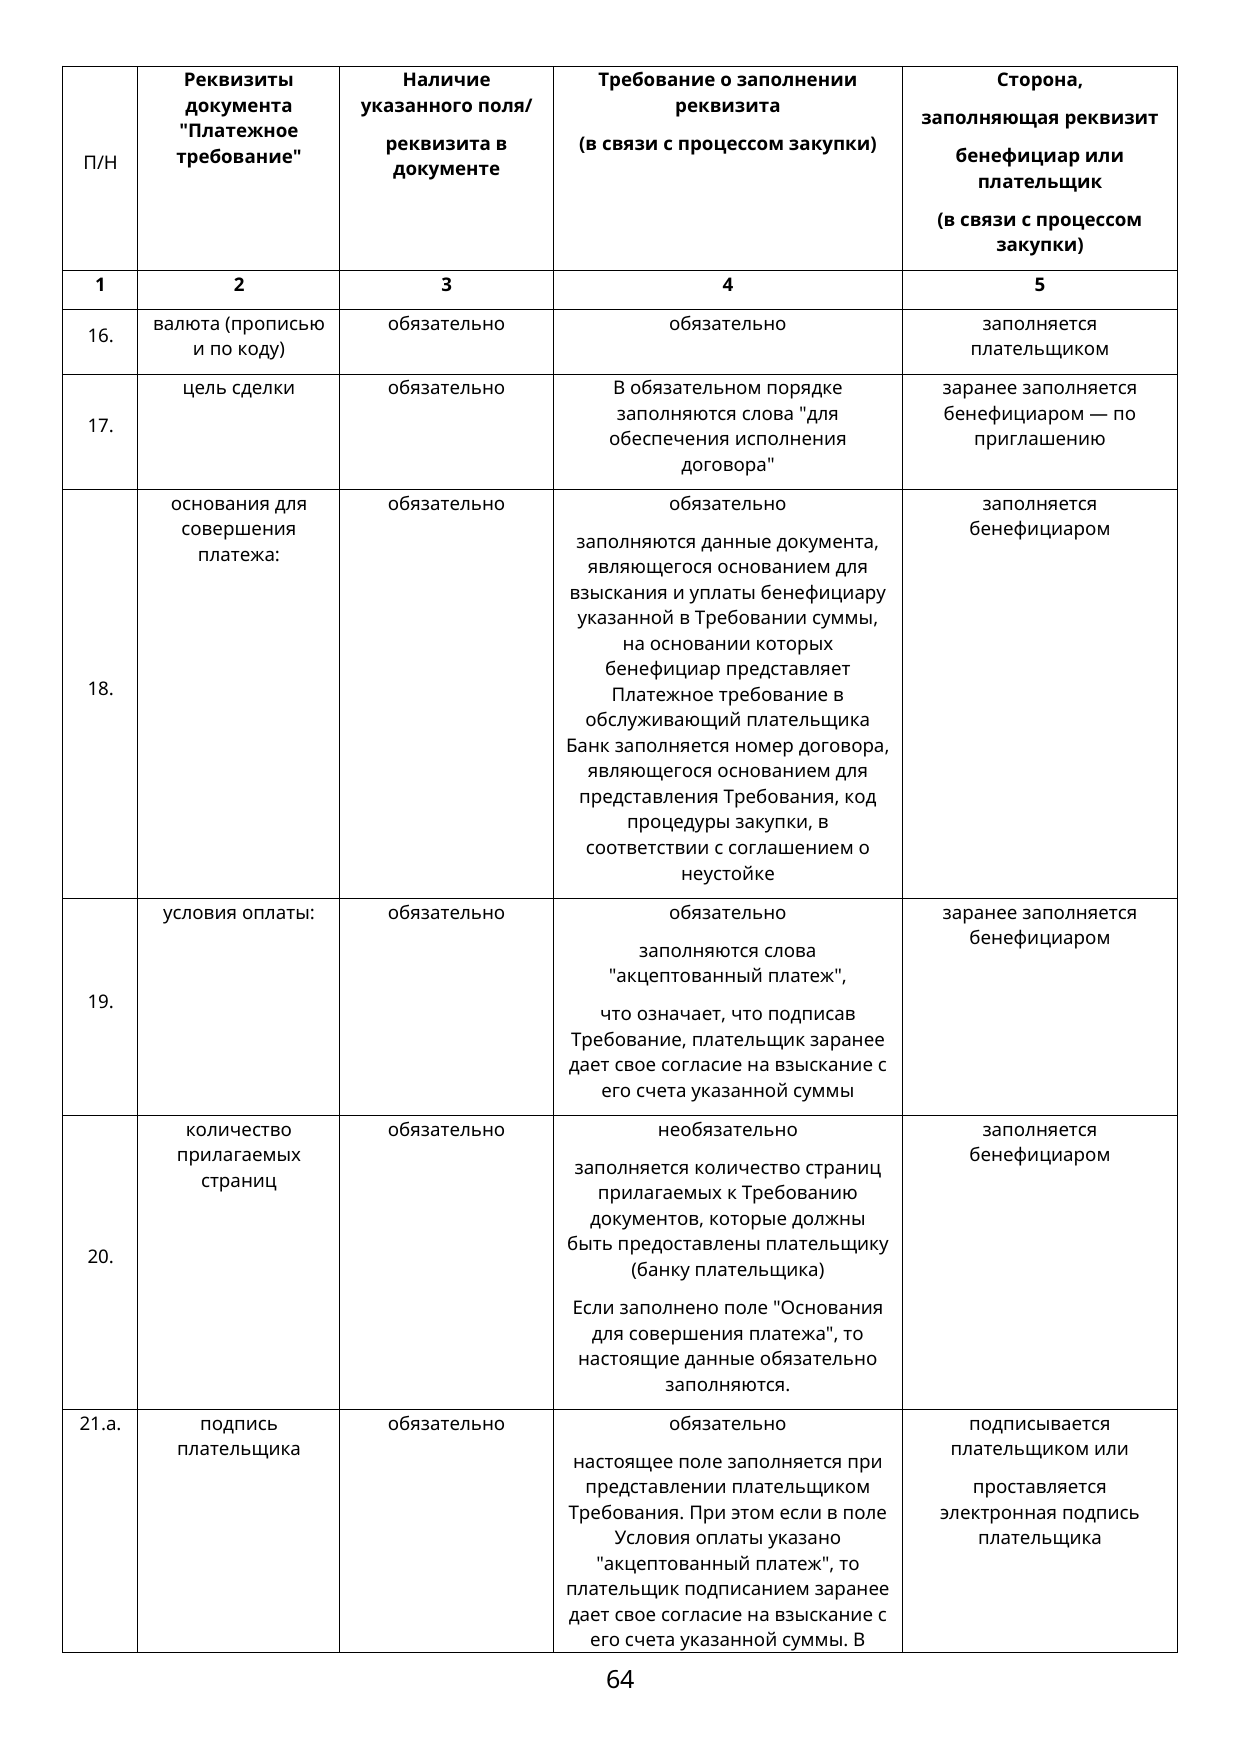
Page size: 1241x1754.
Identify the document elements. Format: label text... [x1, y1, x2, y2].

table_cell заранее заполняется бенефициаром — по приглашению [903, 375, 1177, 489]
table_cell В обязательном порядке заполняются слова "для обеспечения исполнения договора" [554, 375, 902, 489]
table_cell необязательно заполняется количество страниц прилагаемых к Требованию документов, которые должны быть предоставлены плательщику (банку плательщика) Если заполнено поле "Основания для совершения платежа", то настоящие данные обязательно заполняются. [554, 1116, 902, 1409]
table_cell обязательно заполняются слова "акцептованный платеж", что означает, что подписав Требование, плательщик заранее дает свое согласие на взыскание с его счета указанной суммы [554, 899, 902, 1115]
table_cell цель сделки [138, 375, 339, 489]
table_cell 2 [138, 271, 339, 309]
table_cell обязательно [340, 1116, 553, 1409]
table_cell валюта (прописью и по коду) [138, 310, 339, 373]
table_header Реквизиты документа "Платежное требование" [138, 67, 339, 270]
table_cell 18. [63, 490, 137, 898]
table_cell условия оплаты: [138, 899, 339, 1115]
table_cell заполняется бенефициаром [903, 1116, 1177, 1409]
table_cell 19. [63, 899, 137, 1115]
table_cell обязательно [340, 899, 553, 1115]
table_cell 16. [63, 310, 137, 373]
table_cell 1 [63, 271, 137, 309]
table_cell обязательно [340, 310, 553, 373]
table_cell 17. [63, 375, 137, 489]
table_cell обязательно [340, 375, 553, 489]
table_cell 3 [340, 271, 553, 309]
table_cell 21.а. [63, 1410, 137, 1652]
table_cell обязательно [554, 310, 902, 373]
table_header Сторона, заполняющая реквизит бенефициар или плательщик (в связи с процессом закупки) [903, 67, 1177, 270]
table_cell обязательно [340, 490, 553, 898]
table_cell обязательно [340, 1410, 553, 1652]
table_cell подписывается плательщиком или проставляется электронная подпись плательщика [903, 1410, 1177, 1652]
table_cell подпись плательщика [138, 1410, 339, 1652]
table_cell 4 [554, 271, 902, 309]
table_header Наличие указанного поля/ реквизита в документе [340, 67, 553, 270]
table_cell обязательно заполняются данные документа, являющегося основанием для взыскания и уплаты бенефициару указанной в Требовании суммы, на основании которых бенефициар представляет Платежное требование в обслуживающий плательщика Банк заполняется номер договора, являющегося основанием для представления Требования, код процедуры закупки, в соответствии с соглашением о неустойке [554, 490, 902, 898]
table_header Требование о заполнении реквизита (в связи с процессом закупки) [554, 67, 902, 270]
table_cell заранее заполняется бенефициаром [903, 899, 1177, 1115]
table_cell заполняется бенефициаром [903, 490, 1177, 898]
table_cell количество прилагаемых страниц [138, 1116, 339, 1409]
table_cell заполняется плательщиком [903, 310, 1177, 373]
table_header П/Н [63, 67, 137, 270]
table_cell 5 [903, 271, 1177, 309]
table_cell 20. [63, 1116, 137, 1409]
table_cell основания для совершения платежа: [138, 490, 339, 898]
